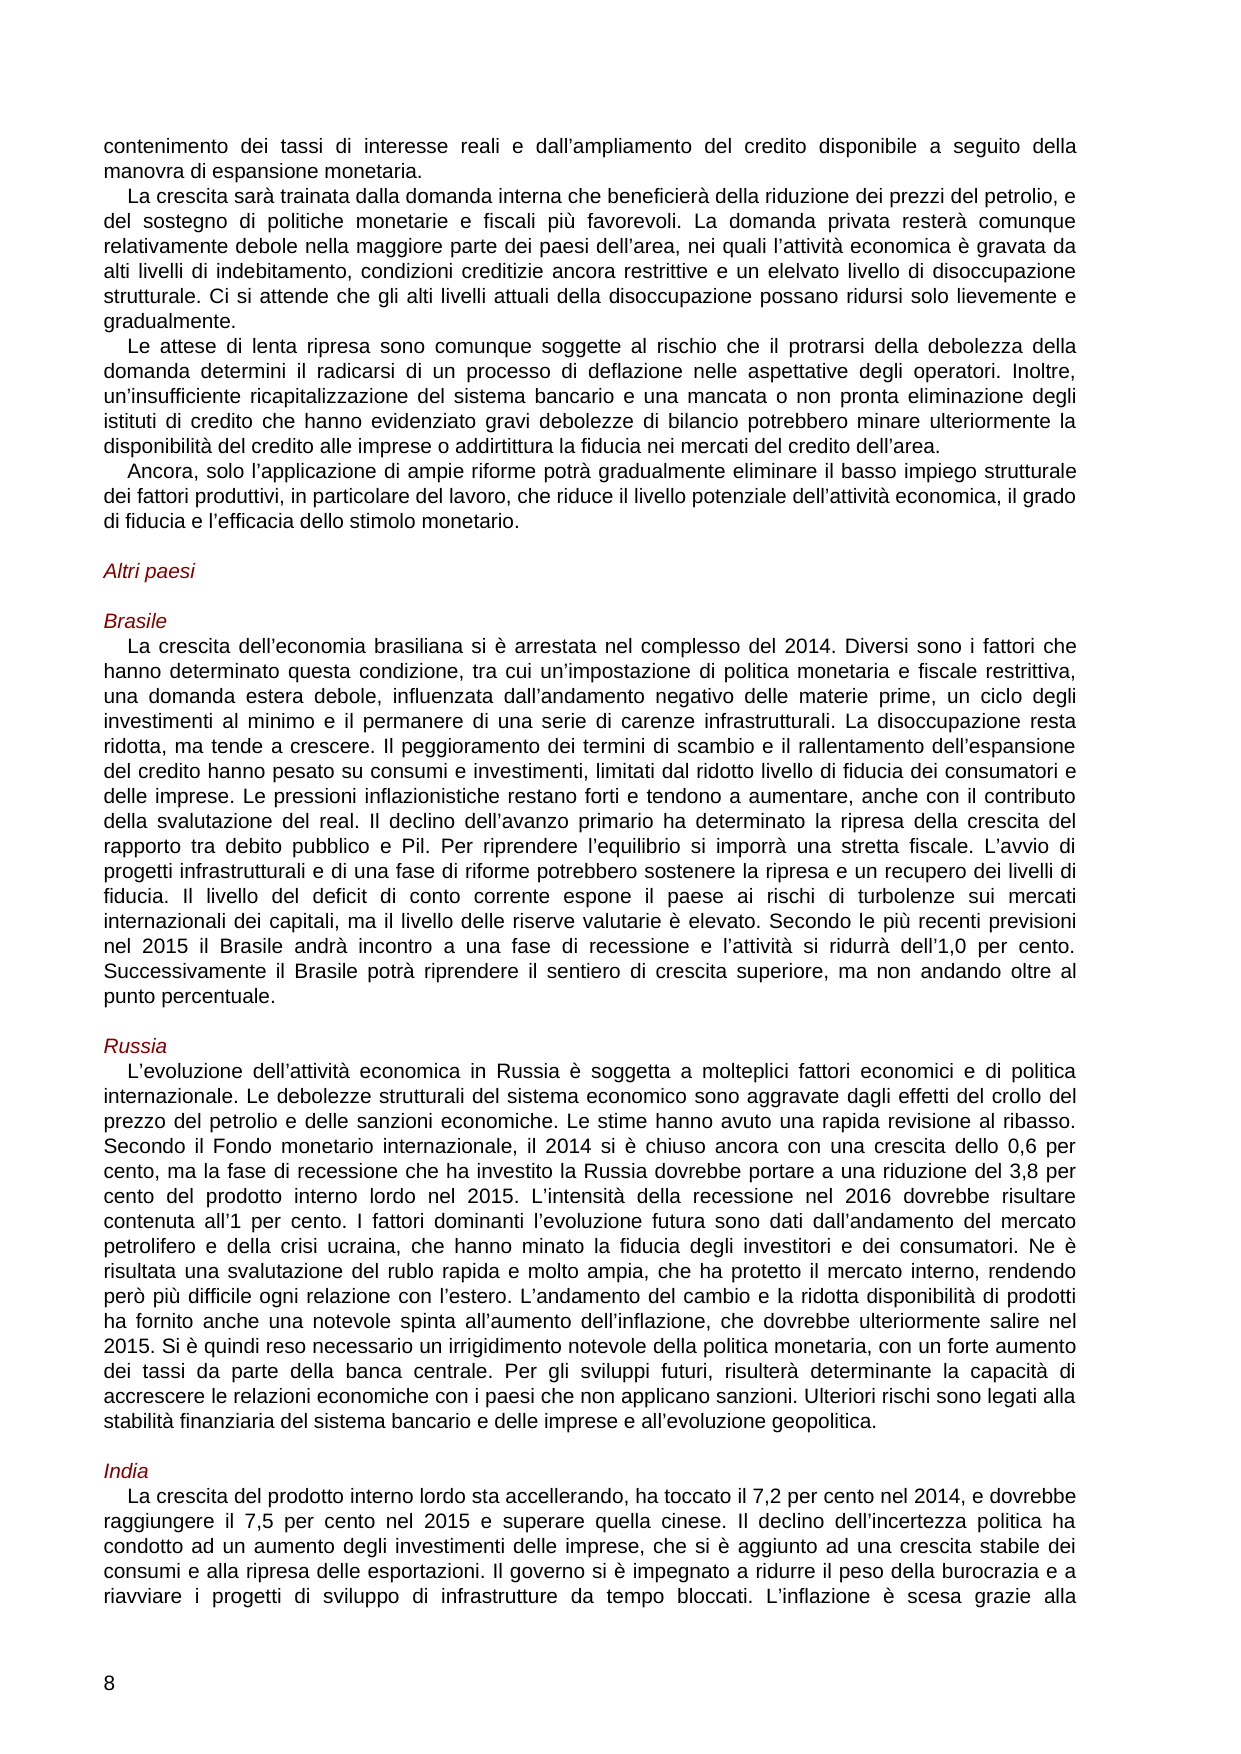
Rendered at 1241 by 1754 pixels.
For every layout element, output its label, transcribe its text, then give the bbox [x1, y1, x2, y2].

subtitle Russia [103, 1033, 1078, 1058]
text L’evoluzione dell’attività economica in Russia è soggetta a molteplici fattori economici e di politica internazionale. Le debolezze strutturali del sistema economico sono aggravate dagli effetti del crollo del prezzo del petrolio e delle sanzioni economiche. Le stime hanno avuto una rapida revisione al ribasso. Secondo il Fondo monetario internazionale, il 2014 si è chiuso ancora con una crescita dello 0,6 per cento, ma la fase di recessione che ha investito la Russia dovrebbe portare a una riduzione del 3,8 per cento del prodotto interno lordo nel 2015. L’intensità della recessione nel 2016 dovrebbe risultare contenuta all’1 per cento. I fattori dominanti l’evoluzione futura sono dati dall’andamento del mercato petrolifero e della crisi ucraina, che hanno minato la fiducia degli investitori e dei consumatori. Ne è risultata una svalutazione del rublo rapida e molto ampia, che ha protetto il mercato interno, rendendo però più difficile ogni relazione con l’estero. L’andamento del cambio e la ridotta disponibilità di prodotti ha fornito anche una notevole spinta all’aumento dell’inflazione, che dovrebbe ulteriormente salire nel 2015. Si è quindi reso necessario un irrigidimento notevole della politica monetaria, con un forte aumento dei tassi da parte della banca centrale. Per gli sviluppi futuri, risulterà determinante la capacità di accrescere le relazioni economiche con i paesi che non applicano sanzioni. Ulteriori rischi sono legati alla stabilità finanziaria del sistema bancario e delle imprese e all’evoluzione geopolitica. [103, 1058, 1078, 1433]
text Ancora, solo l’applicazione di ampie riforme potrà gradualmente eliminare il basso impiego strutturale dei fattori produttivi, in particolare del lavoro, che riduce il livello potenziale dell’attività economica, il grado di fiducia e l’efficacia dello stimolo monetario. [103, 458, 1078, 533]
text La crescita dell’economia brasiliana si è arrestata nel complesso del 2014. Diversi sono i fattori che hanno determinato questa condizione, tra cui un’impostazione di politica monetaria e fiscale restrittiva, una domanda estera debole, influenzata dall’andamento negativo delle materie prime, un ciclo degli investimenti al minimo e il permanere di una serie di carenze infrastrutturali. La disoccupazione resta ridotta, ma tende a crescere. Il peggioramento dei termini di scambio e il rallentamento dell’espansione del credito hanno pesato su consumi e investimenti, limitati dal ridotto livello di fiducia dei consumatori e delle imprese. Le pressioni inflazionistiche restano forti e tendono a aumentare, anche con il contributo della svalutazione del real. Il declino dell’avanzo primario ha determinato la ripresa della crescita del rapporto tra debito pubblico e Pil. Per riprendere l’equilibrio si imporrà una stretta fiscale. L’avvio di progetti infrastrutturali e di una fase di riforme potrebbero sostenere la ripresa e un recupero dei livelli di fiducia. Il livello del deficit di conto corrente espone il paese ai rischi di turbolenze sui mercati internazionali dei capitali, ma il livello delle riserve valutarie è elevato. Secondo le più recenti previsioni nel 2015 il Brasile andrà incontro a una fase di recessione e l’attività si ridurrà dell’1,0 per cento. Successivamente il Brasile potrà riprendere il sentiero di crescita superiore, ma non andando oltre al punto percentuale. [103, 633, 1078, 1008]
subtitle Altri paesi [103, 558, 1078, 583]
subtitle Brasile [103, 608, 1078, 633]
text Le attese di lenta ripresa sono comunque soggette al rischio che il protrarsi della debolezza della domanda determini il radicarsi di un processo di deflazione nelle aspettative degli operatori. Inoltre, un’insufficiente ricapitalizzazione del sistema bancario e una mancata o non pronta eliminazione degli istituti di credito che hanno evidenziato gravi debolezze di bilancio potrebbero minare ulteriormente la disponibilità del credito alle imprese o addirtittura la fiducia nei mercati del credito dell’area. [103, 333, 1078, 458]
text La crescita sarà trainata dalla domanda interna che beneficierà della riduzione dei prezzi del petrolio, e del sostegno di politiche monetarie e fiscali più favorevoli. La domanda privata resterà comunque relativamente debole nella maggiore parte dei paesi dell’area, nei quali l’attività economica è gravata da alti livelli di indebitamento, condizioni creditizie ancora restrittive e un elelvato livello di disoccupazione strutturale. Ci si attende che gli alti livelli attuali della disoccupazione possano ridursi solo lievemente e gradualmente. [103, 183, 1078, 333]
subtitle India [103, 1458, 1078, 1483]
